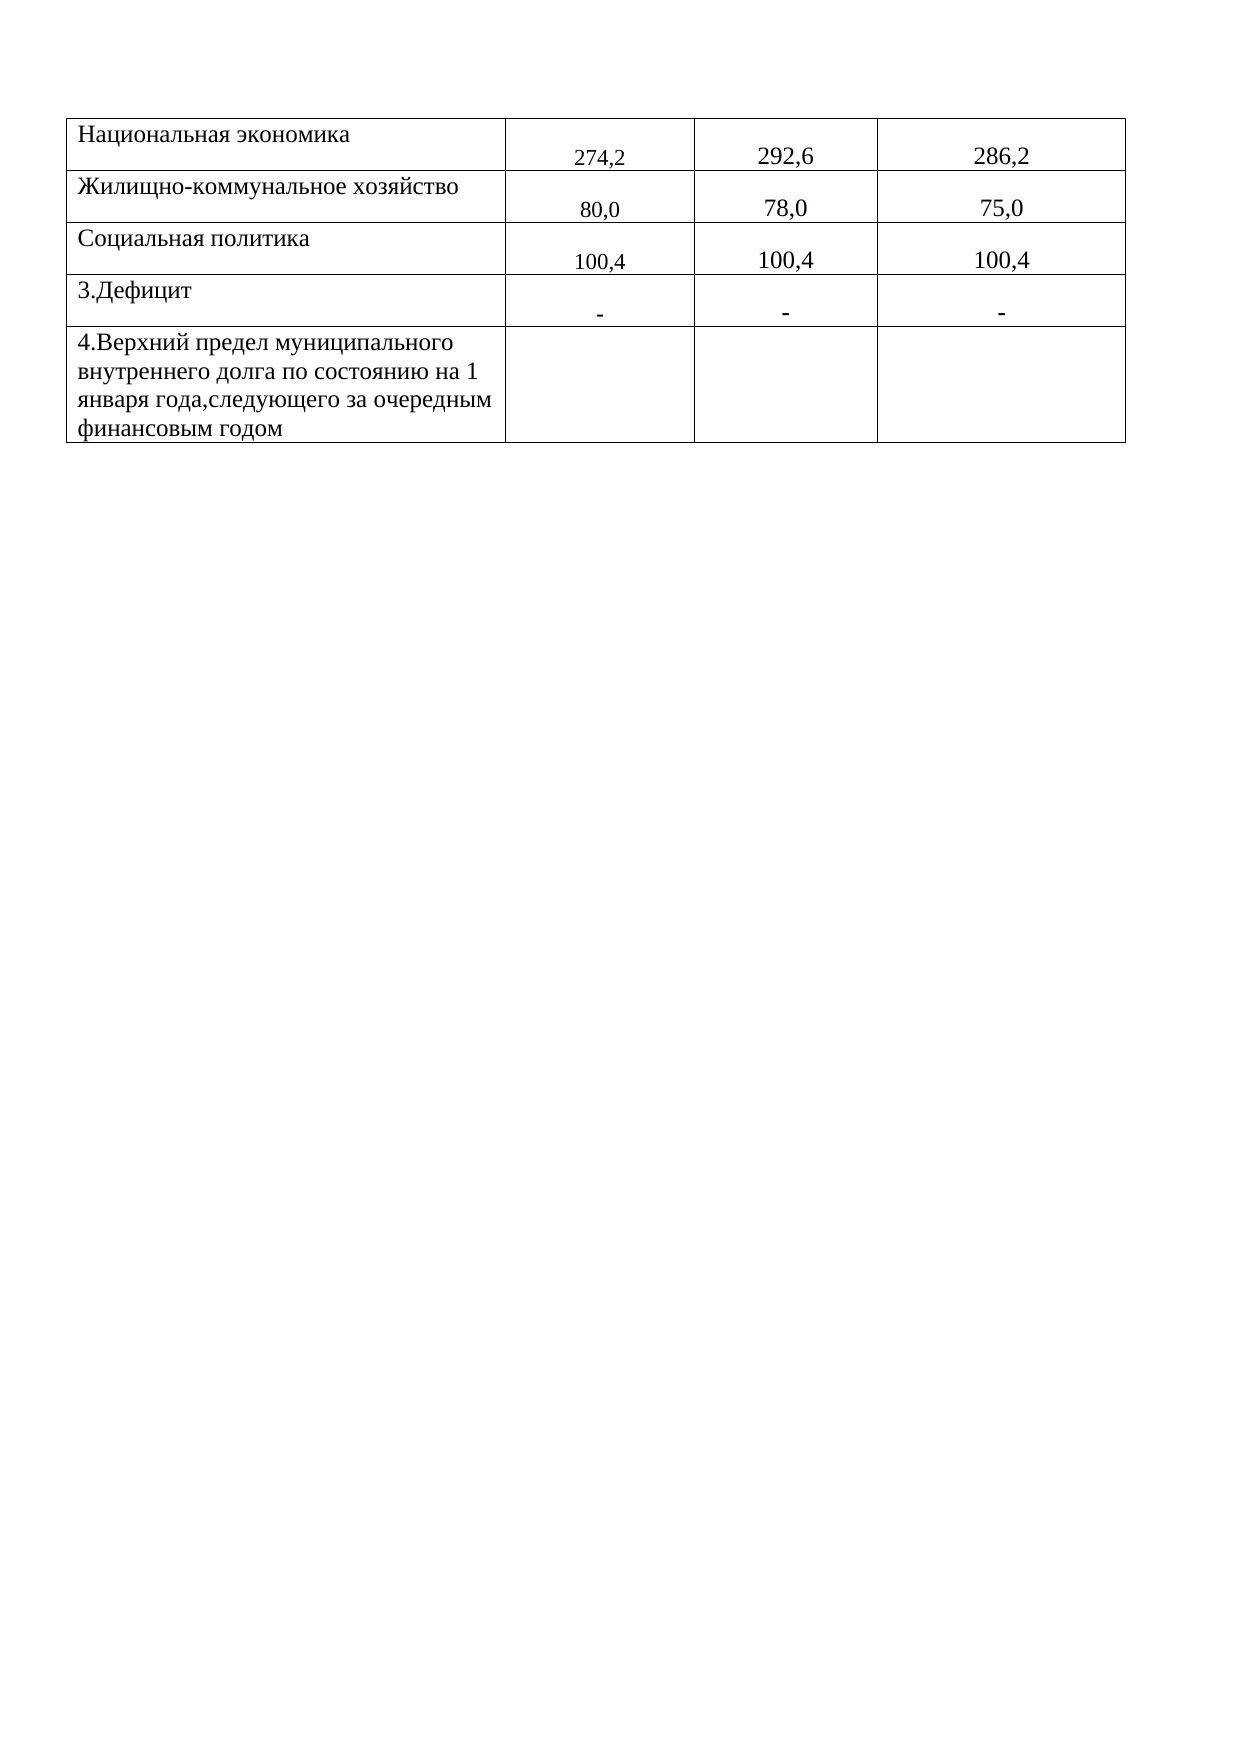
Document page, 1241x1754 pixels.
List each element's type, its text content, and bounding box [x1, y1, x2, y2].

table_cell [506, 327, 694, 442]
table_cell [878, 327, 1125, 442]
table_cell 100,4 [506, 223, 694, 274]
table_cell 100,4 [878, 223, 1125, 274]
table_cell 80,0 [506, 171, 694, 222]
table_cell 100,4 [695, 223, 877, 274]
table_cell - [695, 275, 877, 326]
table_cell [695, 327, 877, 442]
table_cell 78,0 [695, 171, 877, 222]
table_cell - [878, 275, 1125, 326]
table_cell 4.Верхний предел муниципального внутреннего долга по состоянию на 1 января года,следующего за очередным финансовым годом [67, 327, 505, 442]
table_cell - [506, 275, 694, 326]
table_cell 292,6 [695, 119, 877, 170]
table_cell Социальная политика [67, 223, 505, 274]
table_cell 3.Дефицит [67, 275, 505, 326]
table_cell 75,0 [878, 171, 1125, 222]
table_cell Национальная экономика [67, 119, 505, 170]
table_cell 286,2 [878, 119, 1125, 170]
table_cell Жилищно-коммунальное хозяйство [67, 171, 505, 222]
table_cell 274,2 [506, 119, 694, 170]
